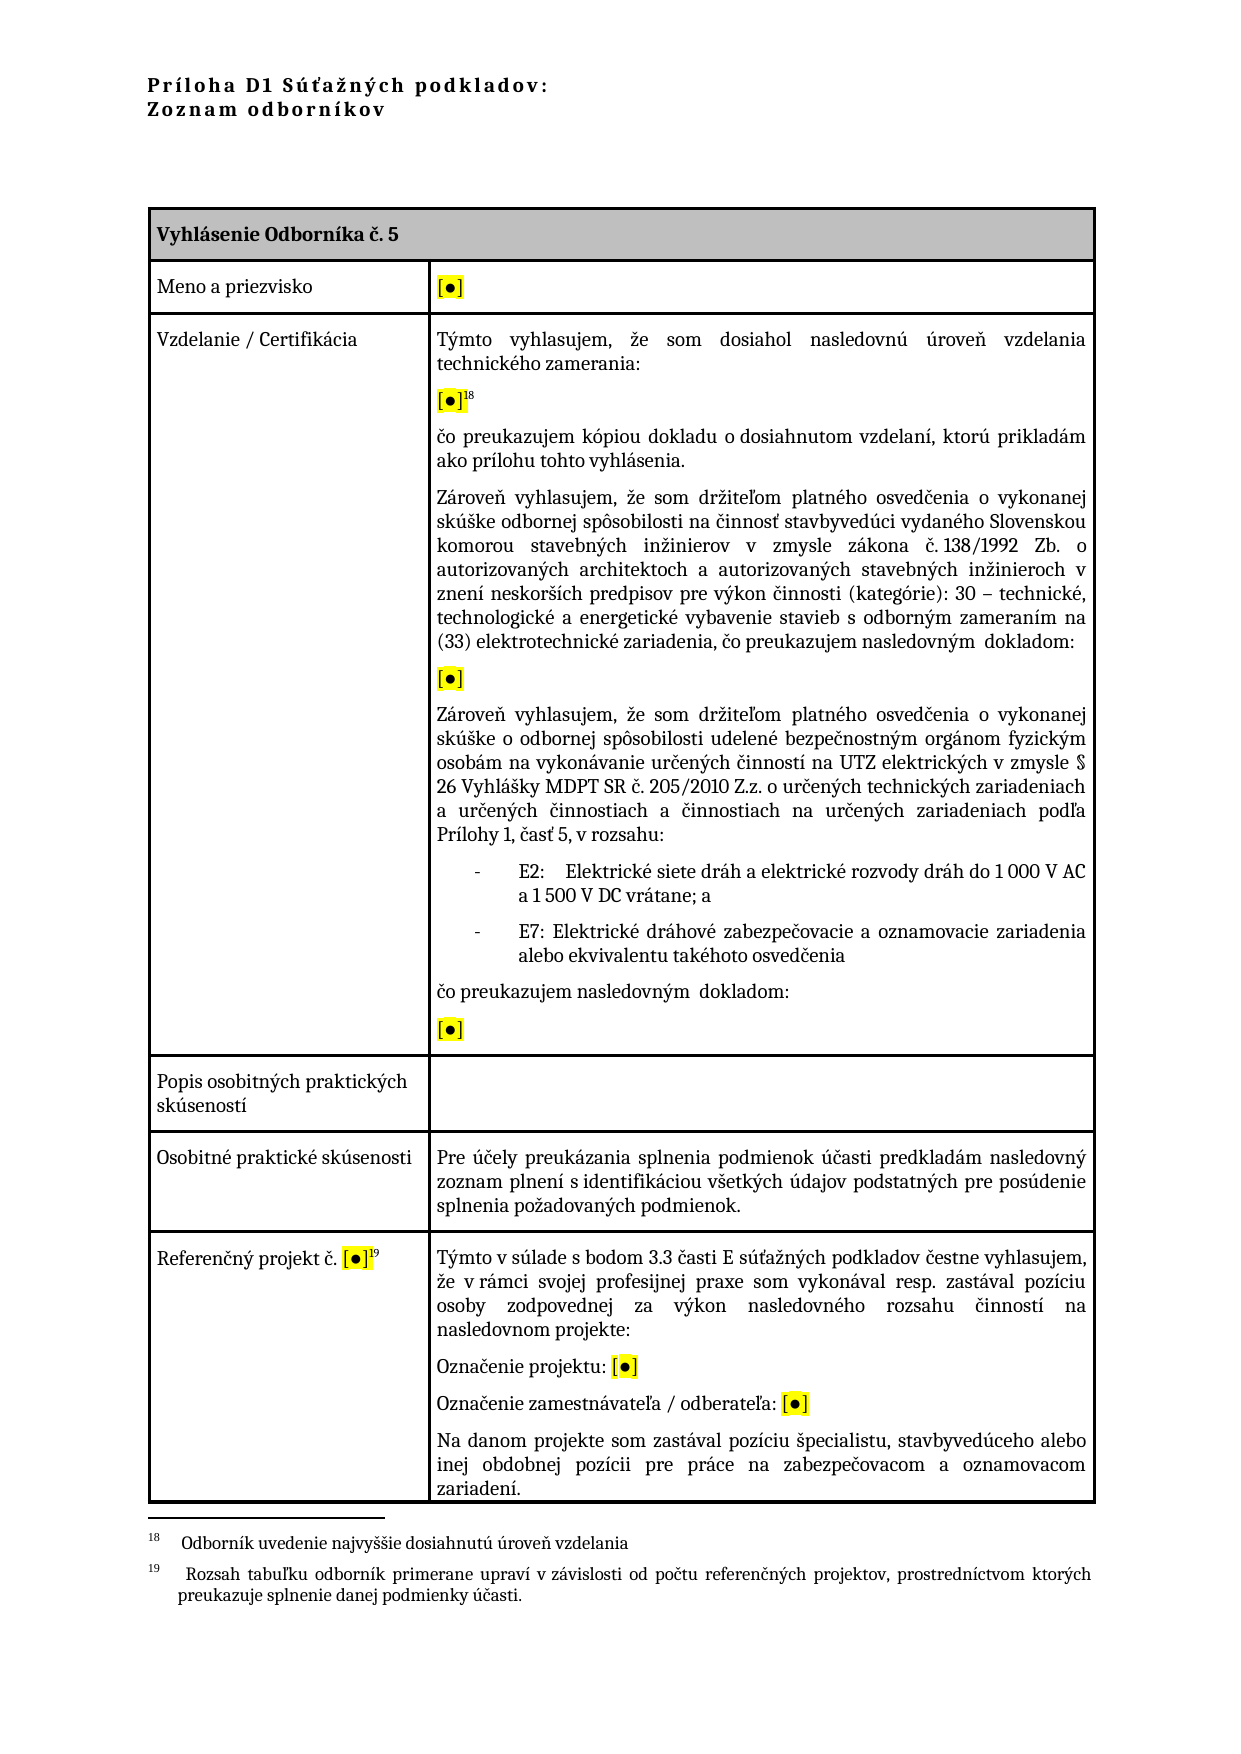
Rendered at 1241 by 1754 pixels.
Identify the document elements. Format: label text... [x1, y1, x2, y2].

table_cell Pre účely preukázania splnenia podmienok účasti predkladám nasledovný zoznam plnení s identifikáciou všetkých údajov podstatných pre posúdenie splnenia požadovaných podmienok. [431, 1133, 1093, 1230]
table_cell Vzdelanie / Certifikácia [151, 315, 428, 1054]
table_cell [431, 1233, 1093, 1500]
table_cell [●] [431, 262, 1093, 312]
table_header Vyhlásenie Odborníka č. 5 [151, 210, 1093, 259]
table_cell Osobitné praktické skúsenosti [151, 1133, 428, 1230]
table_cell Popis osobitných praktických skúseností [151, 1057, 428, 1130]
table_cell Týmto vyhlasujem, že som dosiahol nasledovnú úroveň vzdelania technického zamerania: [●] čo preukazujem kópiou dokladu o dosiahnutom vzdelaní, ktorú prikladám ako prílohu tohto vyhlásenia. Zároveň vyhlasujem, že som držiteľom platného osvedčenia o vykonanej skúške odbornej spôsobilosti na činnosť stavbyvedúci vydaného Slovenskou komorou stavebných inžinierov v zmysle zákona č. 138/1992 Zb. o autorizovaných architektoch a autorizovaných stavebných inžinieroch v znení neskorších predpisov pre výkon činnosti (kategórie): 30 – technické, technologické a energetické vybavenie stavieb s odborným zameraním na (33) elektrotechnické zariadenia, čo preukazujem nasledovným dokladom: [●] Zároveň vyhlasujem, že som držiteľom platného osvedčenia o vykonanej skúške o odbornej spôsobilosti udelené bezpečnostným orgánom fyzickým osobám na vykonávanie určených činností na UTZ elektrických v zmysle § 26 Vyhlášky MDPT SR č. 205/2010 Z.z. o určených technických zariadeniach a určených činnostiach a činnostiach na určených zariadeniach podľa Prílohy 1, časť 5, v rozsahu: - E2: Elektrické siete dráh a elektrické rozvody dráh do 1 000 V AC a 1 500 V DC vrátane; a - E7: Elektrické dráhové zabezpečovacie a oznamovacie zariadenia alebo ekvivalentu takéhoto osvedčenia čo preukazujem nasledovným dokladom: [●] [431, 315, 1093, 1054]
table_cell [151, 1233, 428, 1500]
table_cell [431, 1057, 1093, 1130]
table_cell Meno a priezvisko [151, 262, 428, 312]
